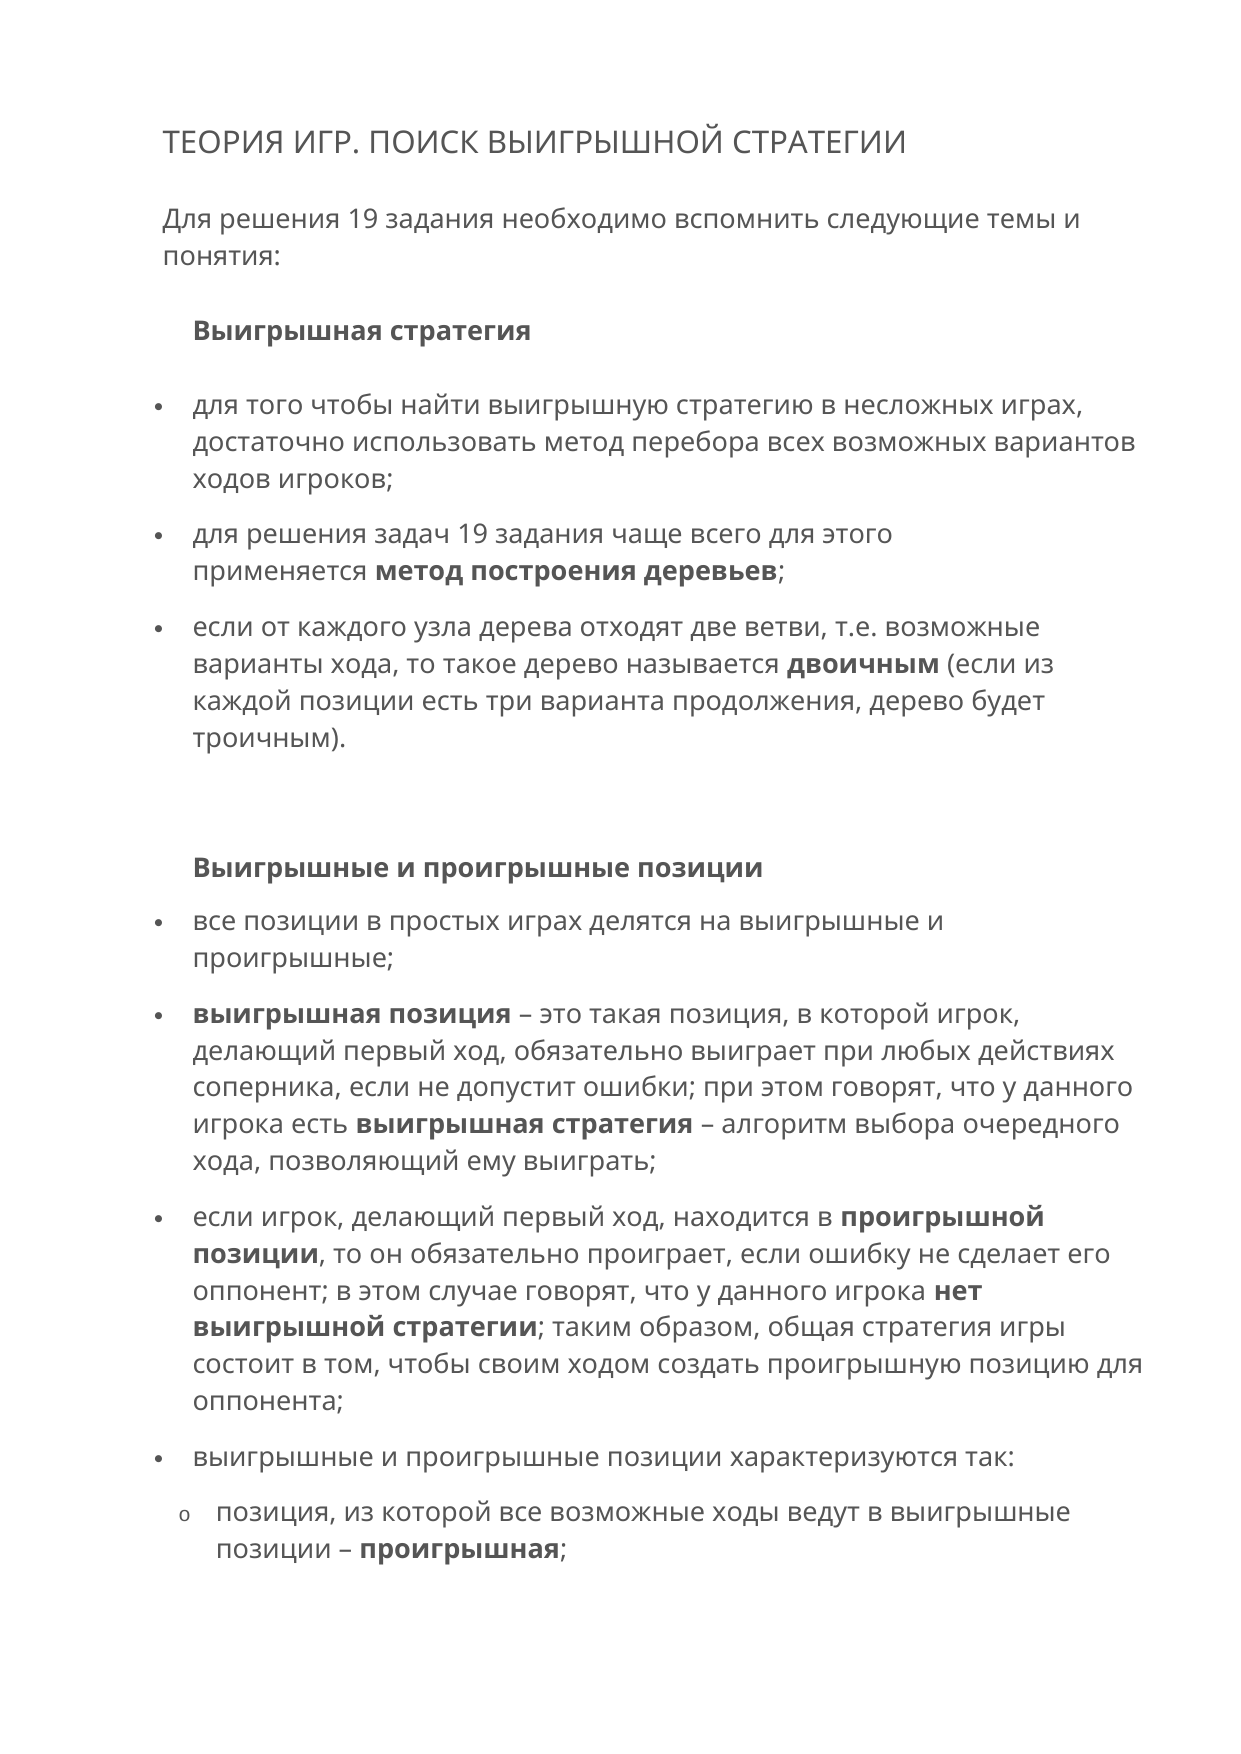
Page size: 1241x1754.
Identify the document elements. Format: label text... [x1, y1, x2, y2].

text Выигрышная стратегия [192, 311, 1152, 348]
subtitle ТЕОРИЯ ИГР. ПОИСК ВЫИГРЫШНОЙ СТРАТЕГИИ [162, 120, 1152, 162]
list если игрок, делающий первый ход, находится в проигрышной позиции, то он обязательно проиграет, если ошибку не сделает его оппонент; в этом случае говорят, что у данного игрока нет выигрышной стратегии; таким образом, общая стратегия игры состоит в том, чтобы своим ходом создать проигрышную позицию для оппонента; [155, 1197, 1152, 1418]
text Для решения 19 задания необходимо вспомнить следующие темы и понятия: [162, 200, 1152, 274]
list позиция, из которой все возможные ходы ведут в выигрышные позиции – проигрышная; [178, 1493, 1152, 1567]
list если от каждого узла дерева отходят две ветви, т.е. возможные варианты хода, то такое дерево называется двоичным (если из каждой позиции есть три варианта продолжения, дерево будет троичным). [155, 607, 1152, 755]
list выигрышные и проигрышные позиции характеризуются так: [155, 1437, 1152, 1474]
list все позиции в простых играх делятся на выигрышные и проигрышные; [155, 902, 1152, 975]
text Выигрышные и проигрышные позиции [192, 848, 1152, 885]
list для того чтобы найти выигрышную стратегию в несложных играх, достаточно использовать метод перебора всех возможных вариантов ходов игроков; [155, 386, 1152, 496]
list выигрышная позиция – это такая позиция, в которой игрок, делающий первый ход, обязательно выиграет при любых действиях соперника, если не допустит ошибки; при этом говорят, что у данного игрока есть выигрышная стратегия – алгоритм выбора очередного хода, позволяющий ему выиграть; [155, 994, 1152, 1178]
list для решения задач 19 задания чаще всего для этого применяется метод построения деревьев; [155, 515, 1152, 589]
